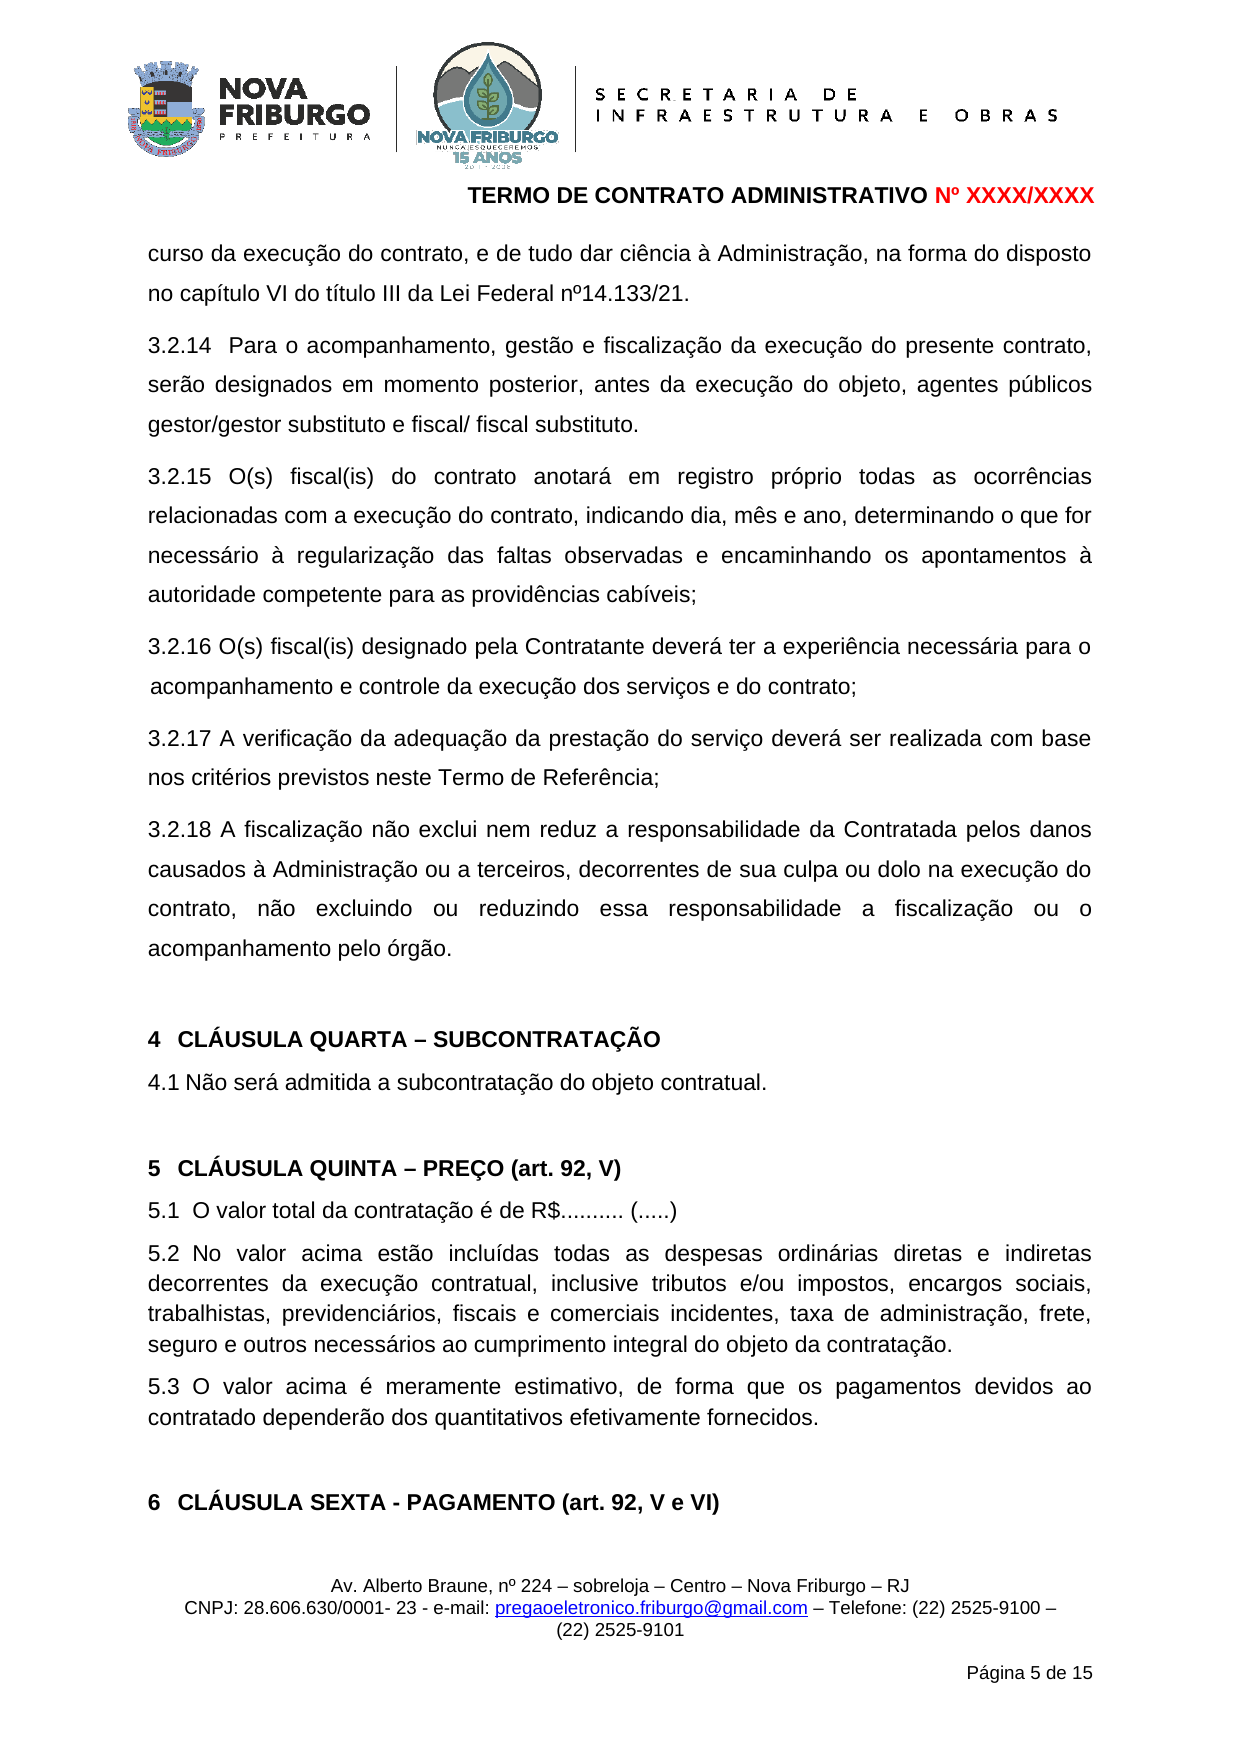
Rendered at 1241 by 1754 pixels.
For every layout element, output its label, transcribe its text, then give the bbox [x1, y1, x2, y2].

list 3.2.17 A verificação da adequação da prestação do serviço deverá ser realizada com base nos critérios previstos neste Termo de Referência; [148, 725, 1092, 791]
list CLÁUSULA QUINTA – PREÇO (art. 92, V) [148, 1154, 1092, 1181]
list CLÁUSULA SEXTA - PAGAMENTO (art. 92, V e VI) [148, 1489, 1092, 1515]
list 3.2.14 Para o acompanhamento, gestão e fiscalização da execução do presente contrato, serão designados em momento posterior, antes da execução do objeto, agentes públicos gestor/gestor substituto e fiscal/ fiscal substituto. [148, 332, 1092, 437]
list O valor total da contratação é de R$.......... (.....) [148, 1197, 1092, 1223]
list 3.2.16 O(s) fiscal(is) designado pela Contratante deverá ter a experiência necessária para o acompanhamento e controle da execução dos serviços e do contrato; [148, 633, 1092, 699]
list Não será admitida a subcontratação do objeto contratual. [148, 1069, 1092, 1095]
list No valor acima estão incluídas todas as despesas ordinárias diretas e indiretas decorrentes da execução contratual, inclusive tributos e/ou impostos, encargos sociais, trabalhistas, previdenciários, fiscais e comerciais incidentes, taxa de administração, frete, seguro e outros necessários ao cumprimento integral do objeto da contratação. [148, 1240, 1092, 1357]
list 3.2.15 O(s) fiscal(is) do contrato anotará em registro próprio todas as ocorrências relacionadas com a execução do contrato, indicando dia, mês e ano, determinando o que for necessário à regularização das faltas observadas e encaminhando os apontamentos à autoridade competente para as providências cabíveis; [148, 463, 1092, 607]
picture [103, 29, 1103, 183]
list O valor acima é meramente estimativo, de forma que os pagamentos devidos ao contratado dependerão dos quantitativos efetivamente fornecidos. [148, 1373, 1092, 1430]
list 3.2.18 A fiscalização não exclui nem reduz a responsabilidade da Contratada pelos danos causados à Administração ou a terceiros, decorrentes de sua culpa ou dolo na execução do contrato, não excluindo ou reduzindo essa responsabilidade a fiscalização ou o acompanhamento pelo órgão. [148, 816, 1092, 961]
list CLÁUSULA QUARTA – SUBCONTRATAÇÃO [148, 1026, 1092, 1053]
